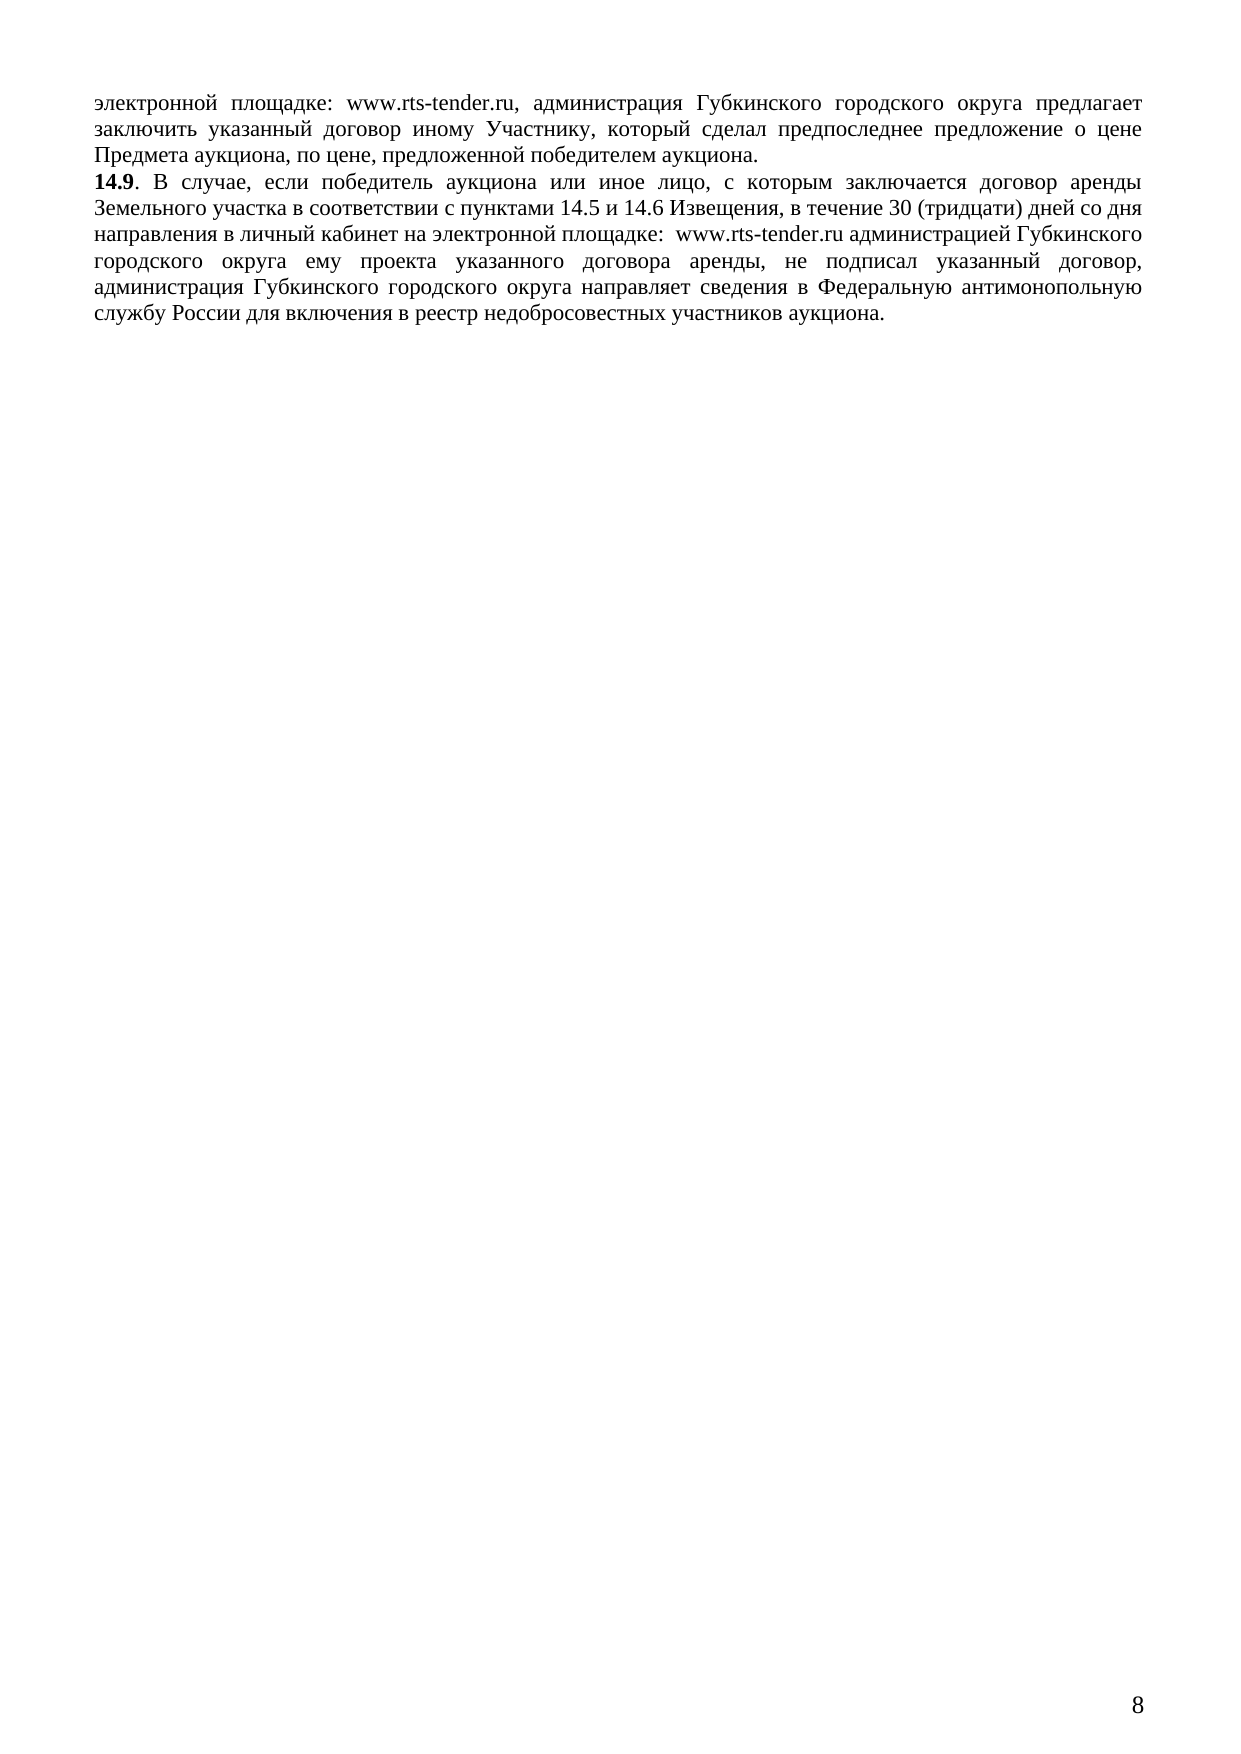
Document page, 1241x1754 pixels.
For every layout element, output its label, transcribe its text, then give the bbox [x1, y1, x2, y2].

text направления в личный кабинет на электронной площадке: www.rts-tender.ru администрацией Губкинского городского округа ему проекта указанного договора аренды, не подписал указанный договор, администрация Губкинского городского округа направляет сведения в Федеральную антимонопольную службу России для включения в реестр недобросовестных участников аукциона. [94, 220, 1144, 326]
text 14.9. В случае, если победитель аукциона или иное лицо, с которым заключается договор аренды Земельного участка в соответствии с пунктами 14.5 и 14.6 Извещения, в течение 30 (тридцати) дней со дня [94, 168, 1144, 220]
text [94, 89, 1144, 168]
